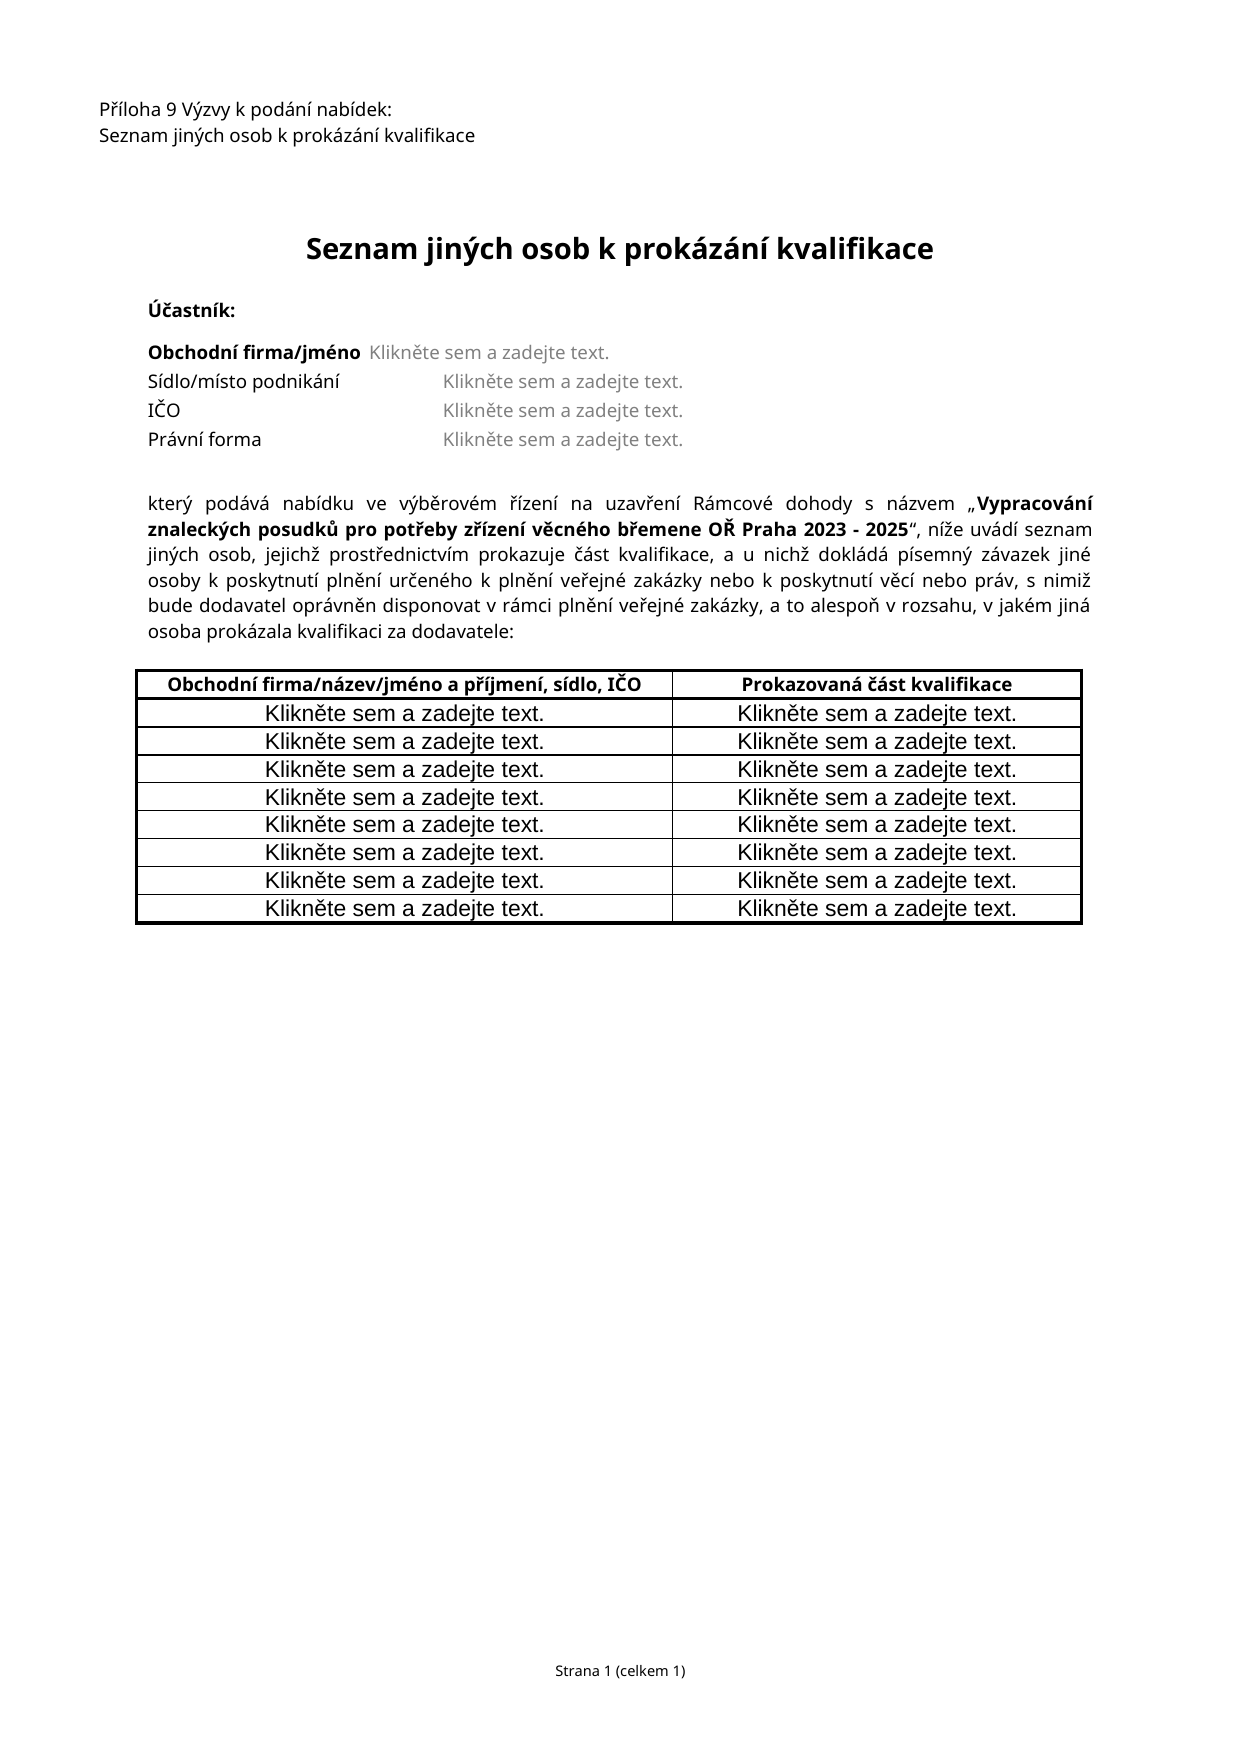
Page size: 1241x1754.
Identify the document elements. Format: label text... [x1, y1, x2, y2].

text Sídlo/místo podnikání [148, 365, 1093, 394]
title Seznam jiných osob k prokázání kvalifikace [148, 228, 1093, 268]
table_header Prokazovaná část kvalifikace [673, 672, 1080, 697]
text Právní forma [148, 423, 1093, 452]
text Obchodní firma/jméno [148, 336, 1093, 365]
text Účastník: [148, 293, 1093, 324]
text IČO [148, 394, 1093, 423]
table_header Obchodní firma/název/jméno a příjmení, sídlo, IČO [138, 672, 672, 697]
text který podává nabídku ve výběrovém řízení na uzavření Rámcové dohody s názvem „Vypracování znaleckých posudků pro potřeby zřízení věcného břemene OŘ Praha 2023 - 2025“, níže uvádí seznam jiných osob, jejichž prostřednictvím prokazuje část kvalifikace, a u nichž dokládá písemný závazek jiné osoby k poskytnutí plnění určeného k plnění veřejné zakázky nebo k poskytnutí věcí nebo práv, s nimiž bude dodavatel oprávněn disponovat v rámci plnění veřejné zakázky, a to alespoň v rozsahu, v jakém jiná osoba prokázala kvalifikaci za dodavatele: [148, 490, 1093, 643]
